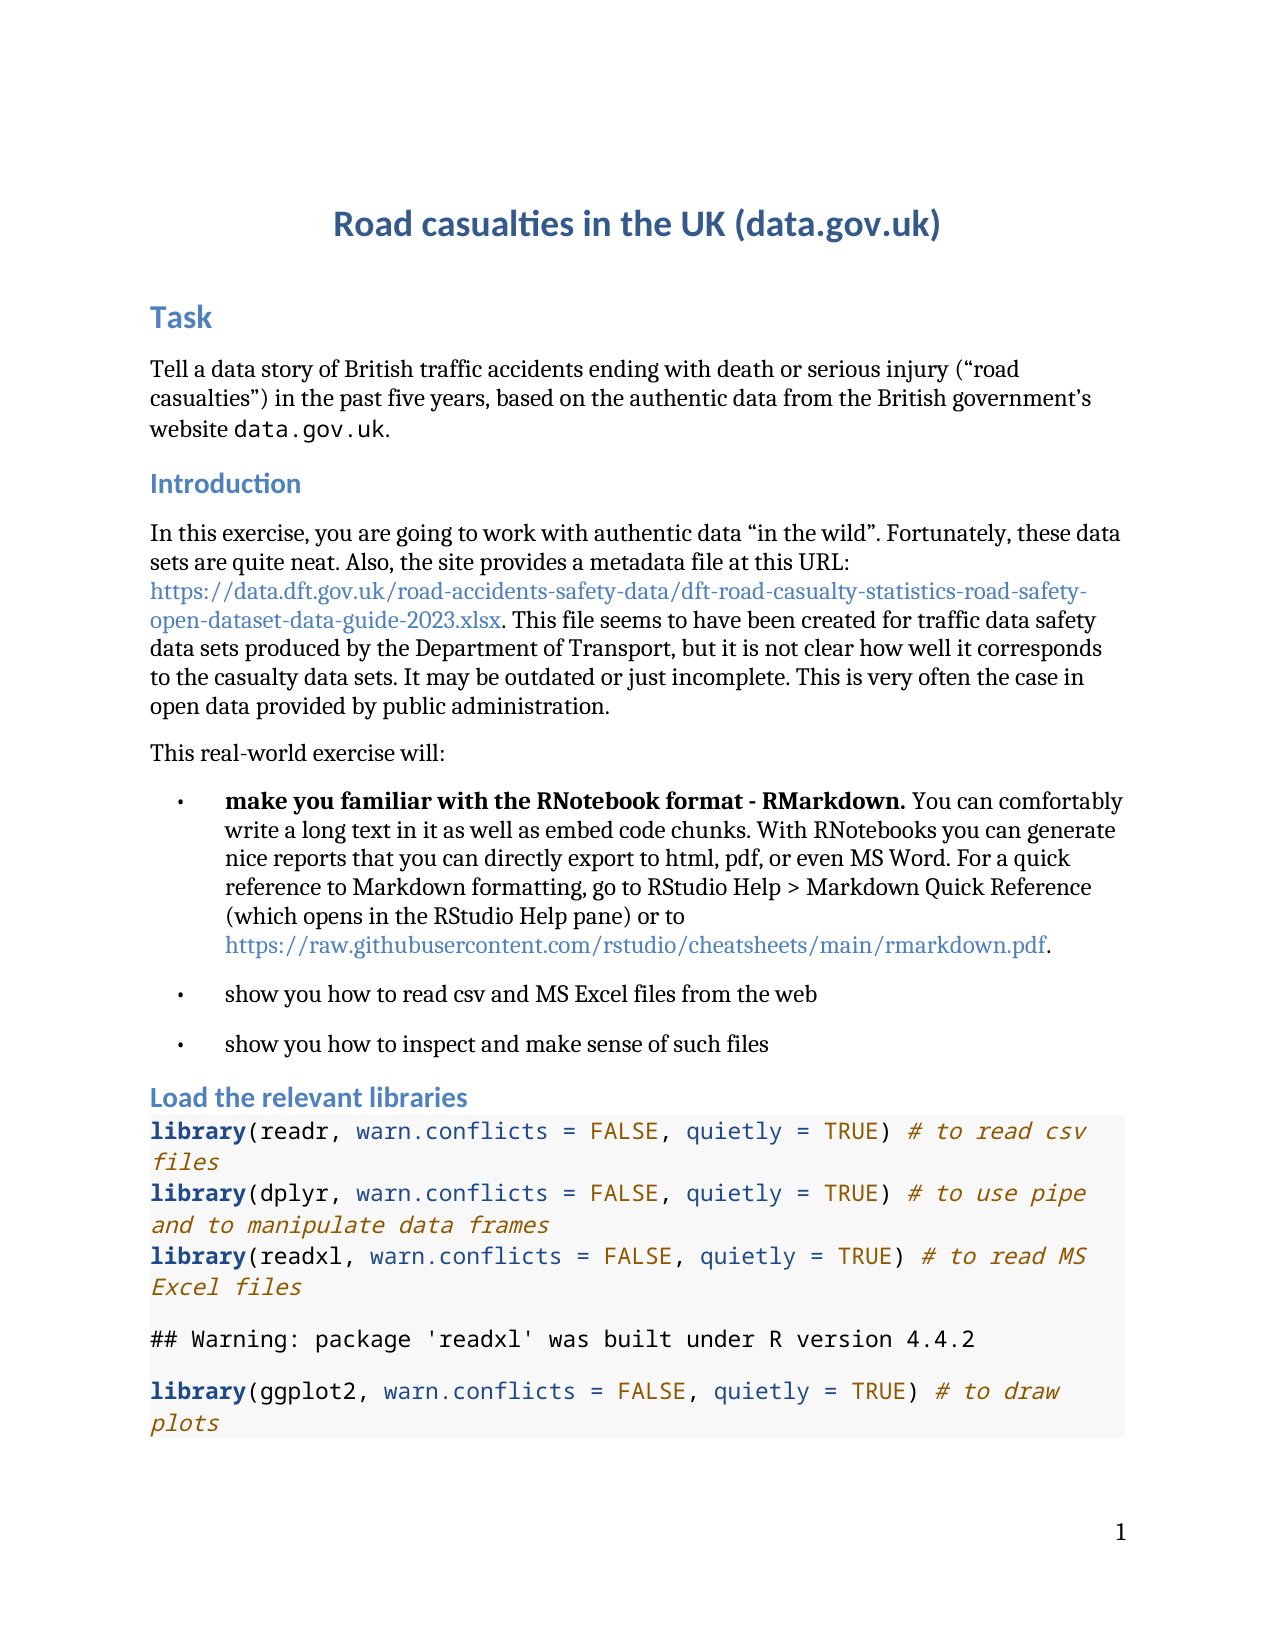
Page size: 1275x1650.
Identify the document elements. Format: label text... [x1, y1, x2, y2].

subtitle Load the relevant libraries [150, 1079, 1125, 1115]
text ## Warning: package 'readxl' was built under R version 4.4.2 [150, 1323, 1125, 1354]
subtitle Introduction [150, 465, 1125, 501]
subtitle Task [150, 296, 1125, 337]
list make you familiar with the RNotebook format - RMarkdown. You can comfortably write a long text in it as well as embed code chunks. With RNotebooks you can generate nice reports that you can directly export to html, pdf, or even MS Word. For a quick reference to Markdown formatting, go to RStudio Help > Markdown Quick Reference (which opens in the RStudio Help pane) or to https://raw.githubusercontent.com/rstudio/cheatsheets/main/rmarkdown.pdf. [175, 787, 1125, 959]
text library(readr, warn.conflicts = FALSE, quietly = TRUE) # to read csv files library(dplyr, warn.conflicts = FALSE, quietly = TRUE) # to use pipe and to manipulate data frames library(readxl, warn.conflicts = FALSE, quietly = TRUE) # to read MS Excel files [150, 1115, 1125, 1302]
list show you how to read csv and MS Excel files from the web [175, 980, 1125, 1009]
text In this exercise, you are going to work with authentic data “in the wild”. Fortunately, these data sets are quite neat. Also, the site provides a metadata file at this URL: https://data.dft.gov.uk/road-accidents-safety-data/dft-road-casualty-statistics-road-safety-open-dataset-data-guide-2023.xlsx. This file seems to have been created for traffic data safety data sets produced by the Department of Transport, but it is not clear how well it corresponds to the casualty data sets. It may be outdated or just incomplete. This is very often the case in open data provided by public administration. [150, 519, 1125, 721]
title Road casualties in the UK (data.gov.uk) [150, 200, 1125, 246]
list show you how to inspect and make sense of such files [175, 1030, 1125, 1058]
text This real-world exercise will: [150, 739, 1125, 768]
text Tell a data story of British traffic accidents ending with death or serious injury (“road casualties”) in the past five years, based on the authentic data from the British government’s website data.gov.uk. [150, 355, 1125, 444]
text library(ggplot2, warn.conflicts = FALSE, quietly = TRUE) # to draw plots [219, 1375, 1125, 1438]
